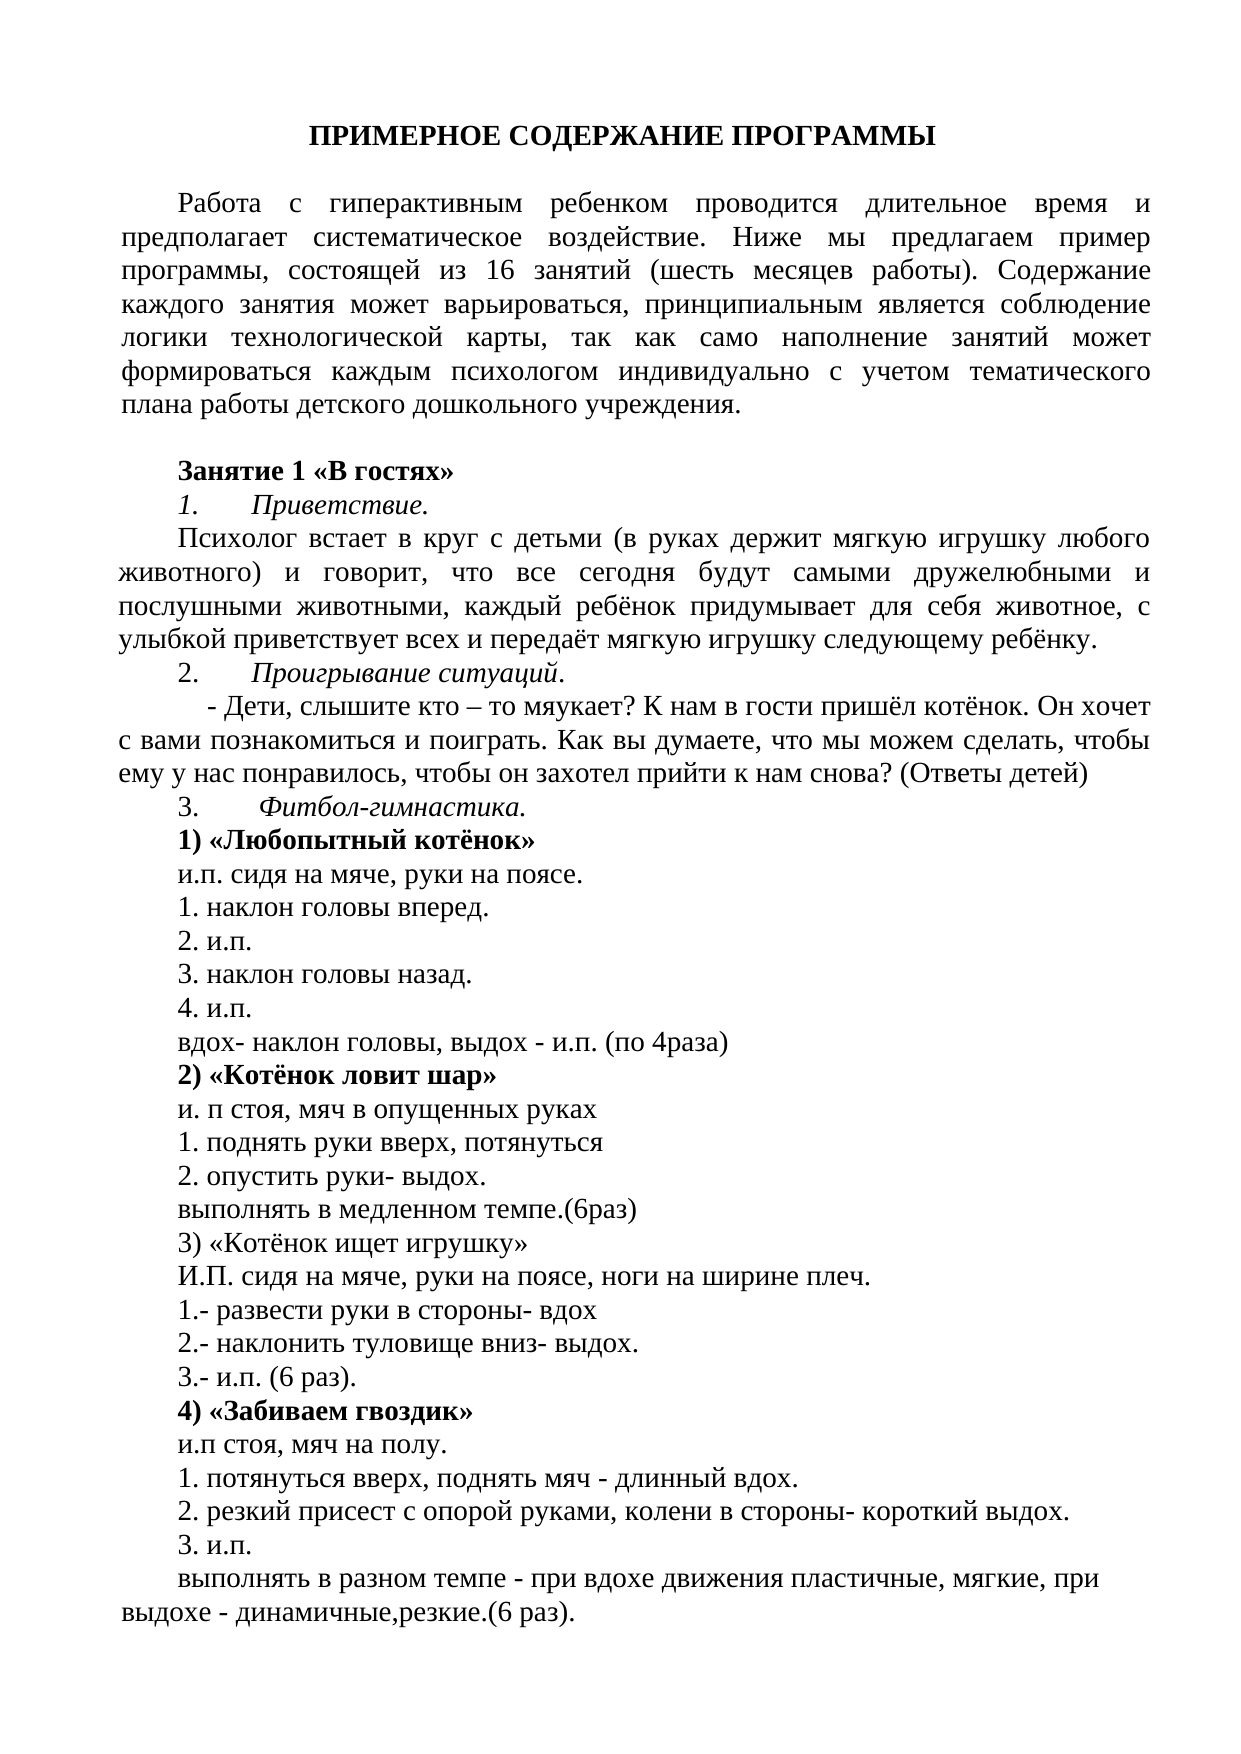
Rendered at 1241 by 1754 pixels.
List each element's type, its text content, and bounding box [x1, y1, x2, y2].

text И.П. сидя на мяче, руки на поясе, ноги на ширине плеч. [121, 1258, 1152, 1292]
text 2) «Котёнок ловит шар» [121, 1057, 1152, 1091]
text 1) «Любопытный котёнок» [121, 822, 1152, 856]
text Психолог встает в круг с детьми (в руках держит мягкую игрушку любого животного) и говорит, что все сегодня будут самыми дружелюбными и послушными животными, каждый ребёнок придумывает для себя животное, с улыбкой приветствует всех и передаёт мягкую игрушку следующему ребёнку. [118, 521, 1152, 655]
text и. п стоя, мяч в опущенных руках [121, 1091, 1152, 1124]
list Приветствие. [121, 487, 1152, 521]
text 1. наклон головы вперед. [121, 889, 1152, 923]
text 3) «Котёнок ищет игрушку» [121, 1225, 1152, 1258]
list Проигрывание ситуаций. [121, 655, 1152, 688]
text 1. поднять руки вверх, потянуться [121, 1124, 1152, 1158]
text 2.- наклонить туловище вниз- выдох. [121, 1326, 1152, 1359]
text 3. наклон головы назад. [121, 957, 1152, 990]
text Занятие 1 «В гостях» [121, 453, 1152, 487]
text 2. резкий присест с опорой руками, колени в стороны- короткий выдох. [121, 1493, 1152, 1527]
list Фитбол-гимнастика. [121, 789, 1152, 822]
text 3.- и.п. (6 раз). [121, 1359, 1152, 1393]
text 2. опустить руки- выдох. [121, 1158, 1152, 1191]
text вдох- наклон головы, выдох - и.п. (по 4раза) [121, 1024, 1152, 1057]
text 1. потянуться вверх, поднять мяч - длинный вдох. [121, 1460, 1152, 1493]
text 4) «Забиваем гвоздик» [121, 1393, 1152, 1426]
text 1.- развести руки в стороны- вдох [121, 1292, 1152, 1326]
text и.п стоя, мяч на полу. [121, 1426, 1152, 1460]
text выполнять в разном темпе - при вдохе движения пластичные, мягкие, при выдохе - динамичные,резкие.(6 раз). [121, 1560, 1152, 1627]
text 4. и.п. [121, 990, 1152, 1024]
text ПРИМЕРНОЕ СОДЕРЖАНИЕ ПРОГРАММЫ [252, 118, 1152, 152]
text 3. и.п. [121, 1527, 1152, 1560]
text - Дети, слышите кто – то мяукает? К нам в гости пришёл котёнок. Он хочет с вами познакомиться и поиграть. Как вы думаете, что мы можем сделать, чтобы ему у нас понравилось, чтобы он захотел прийти к нам снова? (Ответы детей) [118, 688, 1152, 789]
text Работа с гиперактивным ребенком проводится длительное время и предполагает систематическое воздействие. Ниже мы предлагаем пример программы, состоящей из 16 занятий (шесть месяцев работы). Содержание каждого занятия может варьироваться, принципиальным является соблюдение логики технологической карты, так как само наполнение занятий может формироваться каждым психологом индивидуально с учетом тематического плана работы детского дошкольного учреждения. [121, 185, 1152, 420]
text выполнять в медленном темпе.(6раз) [121, 1191, 1152, 1225]
text и.п. сидя на мяче, руки на поясе. [121, 856, 1152, 889]
text 2. и.п. [121, 923, 1152, 957]
